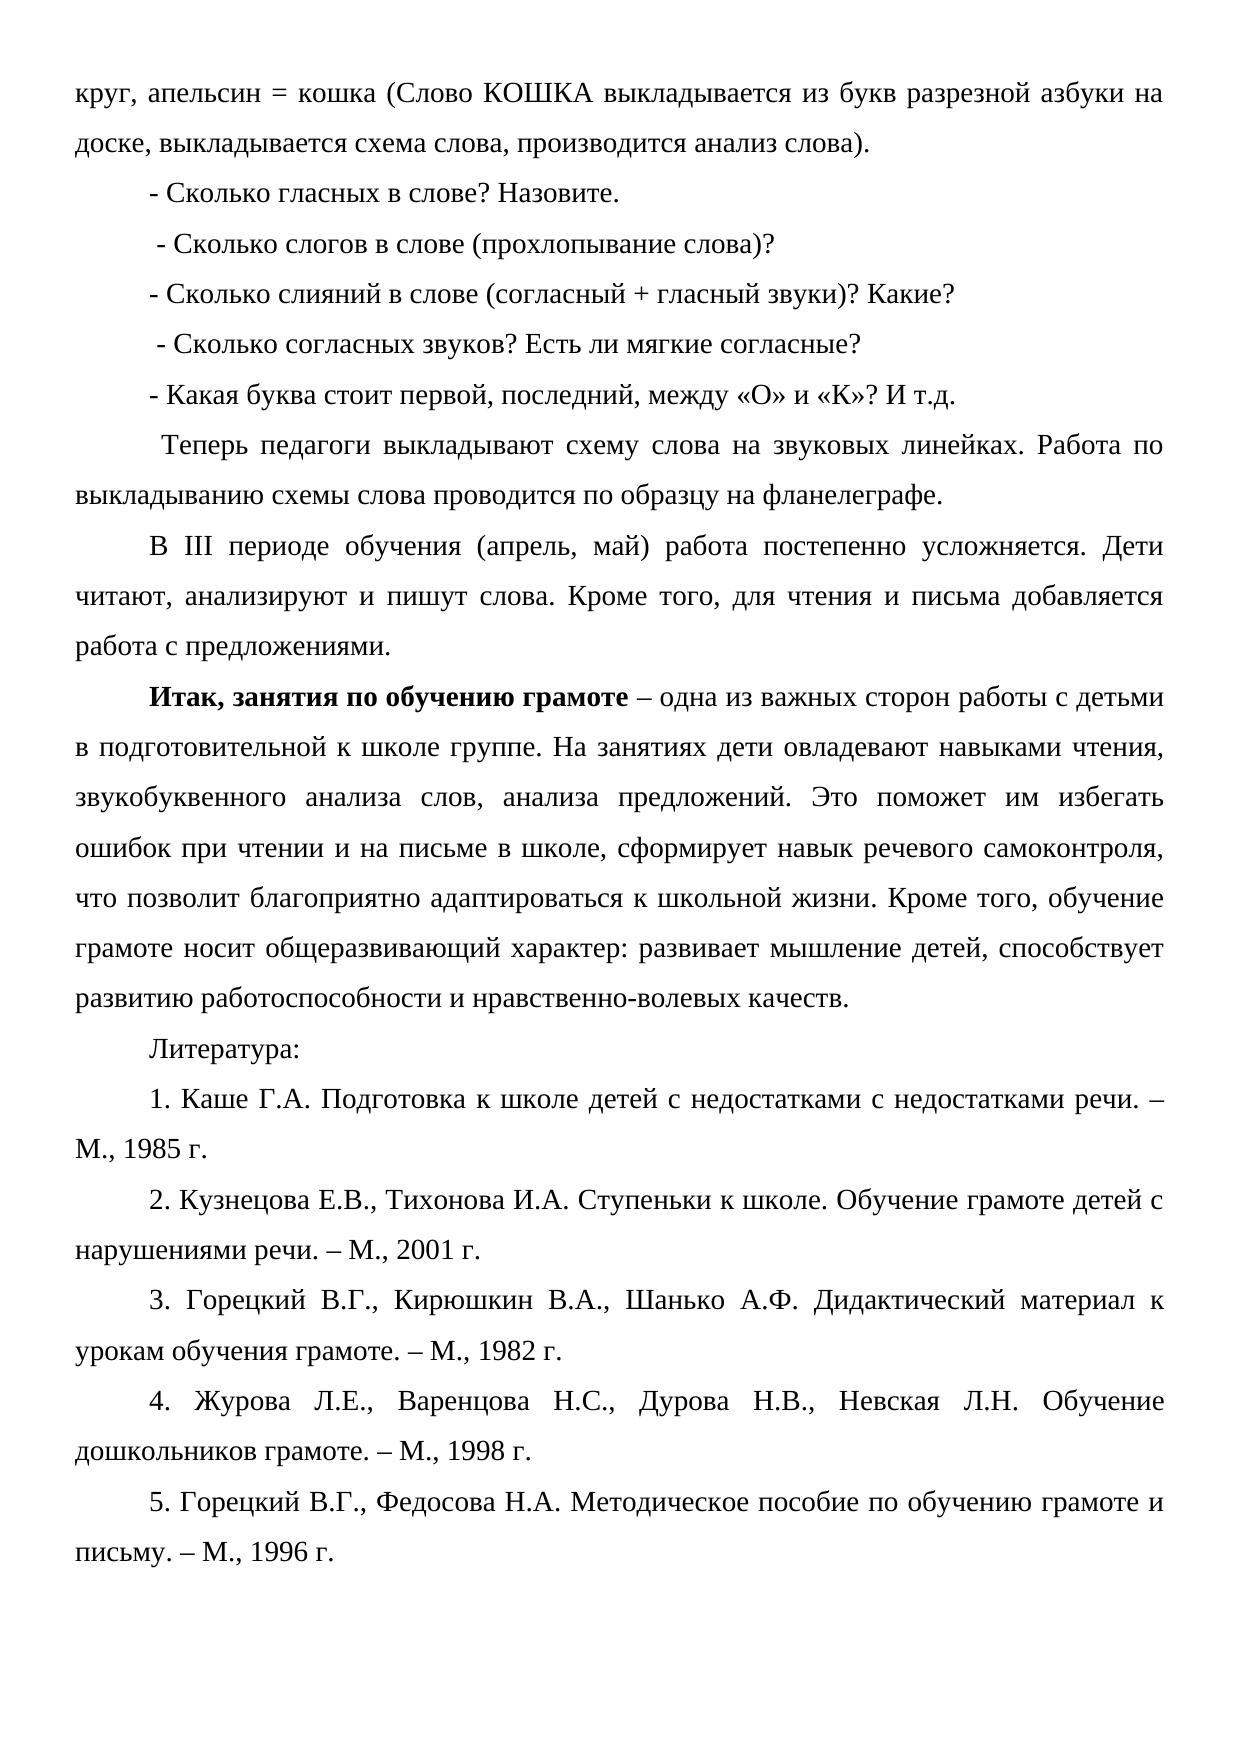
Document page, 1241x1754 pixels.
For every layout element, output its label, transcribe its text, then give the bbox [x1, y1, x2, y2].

text - Сколько слогов в слове (прохлопывание слова)? [75, 226, 1165, 259]
text 3. Горецкий В.Г., Кирюшкин В.А., Шанько А.Ф. Дидактический материал к урокам обучения грамоте. – М., 1982 г. [75, 1282, 1165, 1366]
text - Сколько слияний в слове (согласный + гласный звуки)? Какие? [75, 276, 1165, 310]
text - Какая буква стоит первой, последний, между «О» и «К»? И т.д. [75, 377, 1165, 410]
text 5. Горецкий В.Г., Федосова Н.А. Методическое пособие по обучению грамоте и письму. – М., 1996 г. [75, 1484, 1165, 1568]
text В III периоде обучения (апрель, май) работа постепенно усложняется. Дети читают, анализируют и пишут слова. Кроме того, для чтения и письма добавляется работа с предложениями. [75, 528, 1165, 662]
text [75, 75, 1165, 159]
text - Сколько согласных звуков? Есть ли мягкие согласные? [75, 327, 1165, 360]
text Литература: [75, 1031, 1165, 1064]
text 2. Кузнецова Е.В., Тихонова И.А. Ступеньки к школе. Обучение грамоте детей с нарушениями речи. – М., 2001 г. [75, 1182, 1165, 1266]
text Теперь педагоги выкладывают схему слова на звуковых линейках. Работа по выкладыванию схемы слова проводится по образцу на фланелеграфе. [75, 427, 1165, 511]
text - Сколько гласных в слове? Назовите. [75, 176, 1165, 209]
text 1. Каше Г.А. Подготовка к школе детей с недостатками с недостатками речи. – М., 1985 г. [75, 1081, 1165, 1165]
text 4. Журова Л.Е., Варенцова Н.С., Дурова Н.В., Невская Л.Н. Обучение дошкольников грамоте. – М., 1998 г. [75, 1383, 1165, 1467]
text Итак, занятия по обучению грамоте – одна из важных сторон работы с детьми в подготовительной к школе группе. На занятиях дети овладевают навыками чтения, звукобуквенного анализа слов, анализа предложений. Это поможет им избегать ошибок при чтении и на письме в школе, сформирует навык речевого самоконтроля, что позволит благоприятно адаптироваться к школьной жизни. Кроме того, обучение грамоте носит общеразвивающий характер: развивает мышление детей, способствует развитию работоспособности и нравственно-волевых качеств. [75, 679, 1165, 1014]
